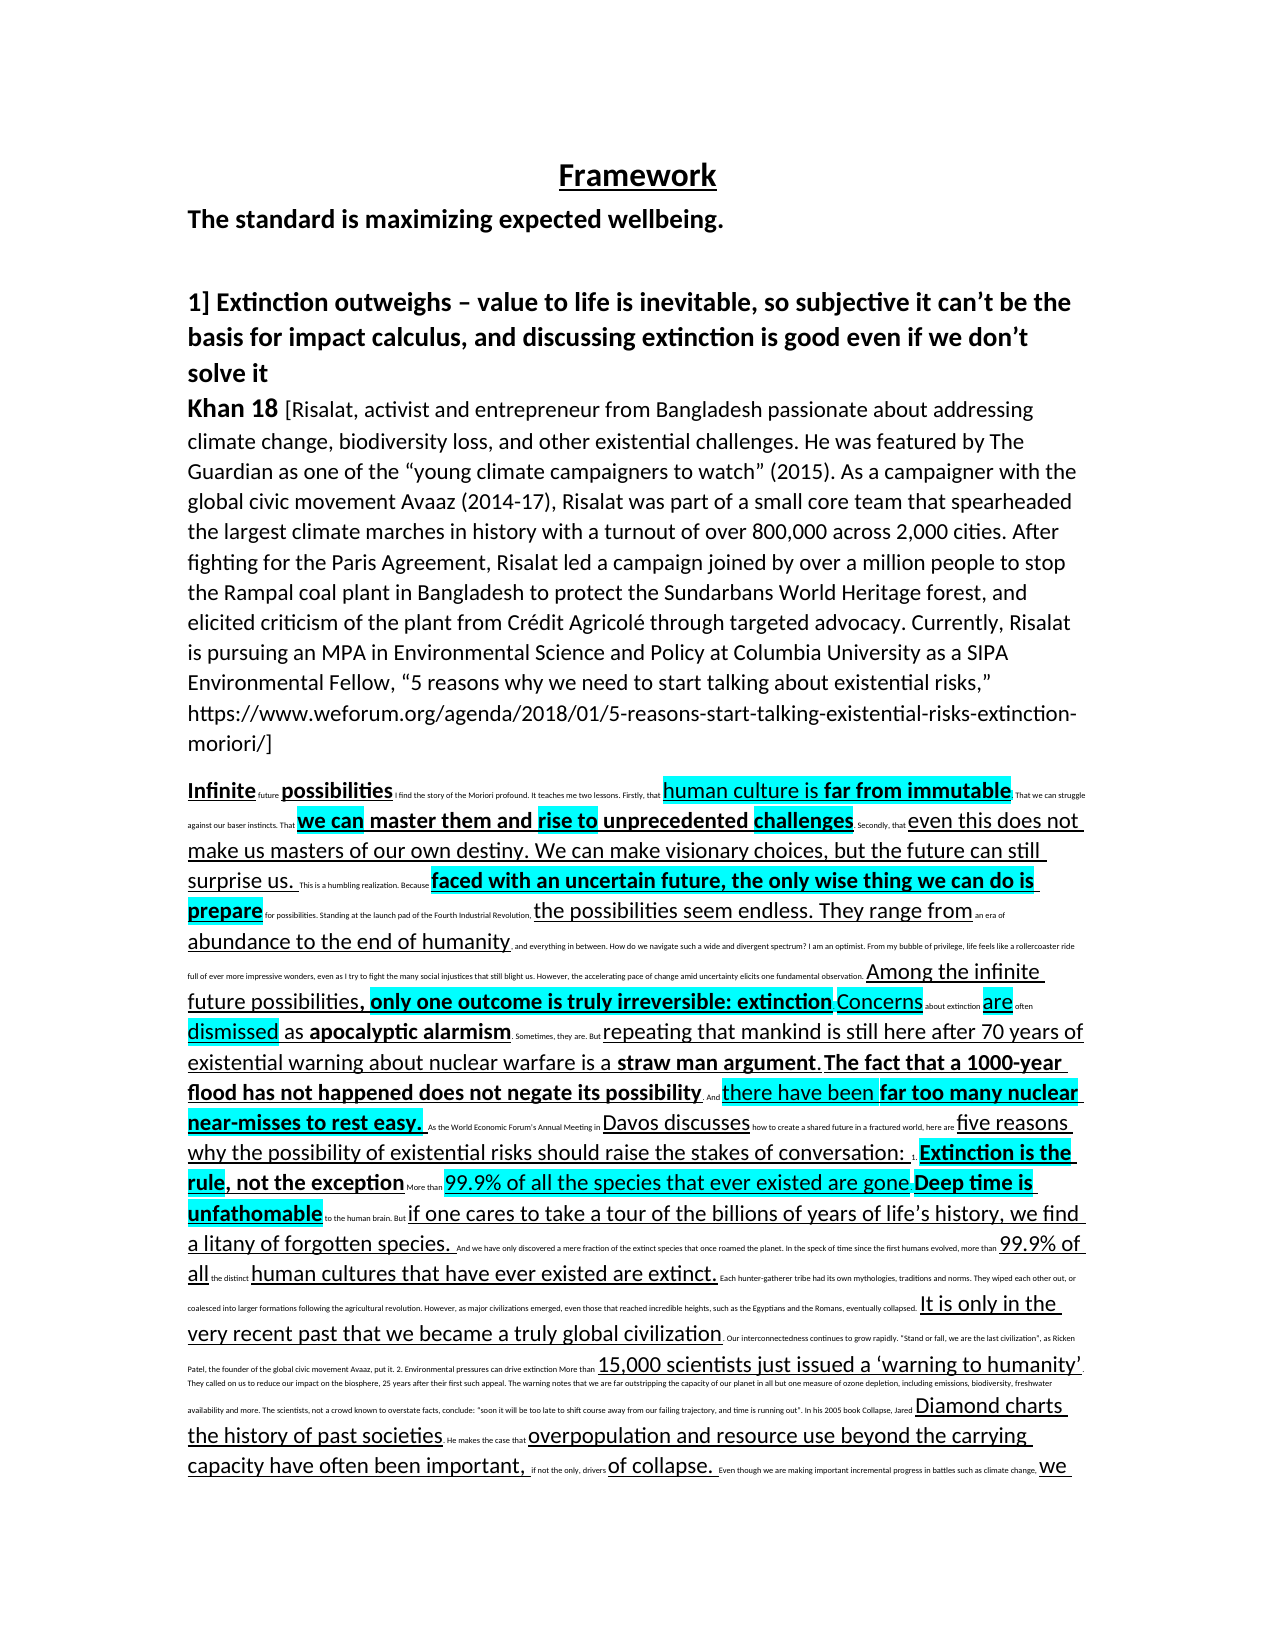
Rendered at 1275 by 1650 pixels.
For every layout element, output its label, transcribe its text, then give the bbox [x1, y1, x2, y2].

subtitle The standard is maximizing expected wellbeing. [187, 202, 1087, 235]
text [187, 776, 1087, 1479]
text Khan 18 [Risalat, activist and entrepreneur from Bangladesh passionate about addressing climate change, biodiversity loss, and other existential challenges. He was featured by The Guardian as one of the “young climate campaigners to watch” (2015). As a campaigner with the global civic movement Avaaz (2014-17), Risalat was part of a small core team that spearheaded the largest climate marches in history with a turnout of over 800,000 across 2,000 cities. After fighting for the Paris Agreement, Risalat led a campaign joined by over a million people to stop the Rampal coal plant in Bangladesh to protect the Sundarbans World Heritage forest, and elicited criticism of the plant from Crédit Agricolé through targeted advocacy. Currently, Risalat is pursuing an MPA in Environmental Science and Policy at Columbia University as a SIPA Environmental Fellow, “5 reasons why we need to start talking about existential risks,” https://www.weforum.org/agenda/2018/01/5-reasons-start-talking-existential-risks-extinction-moriori/] [187, 392, 1087, 757]
subtitle 1] Extinction outweighs – value to life is inevitable, so subjective it can’t be the basis for impact calculus, and discussing extinction is good even if we don’t solve it [187, 285, 1087, 389]
subtitle Framework [187, 154, 1087, 195]
